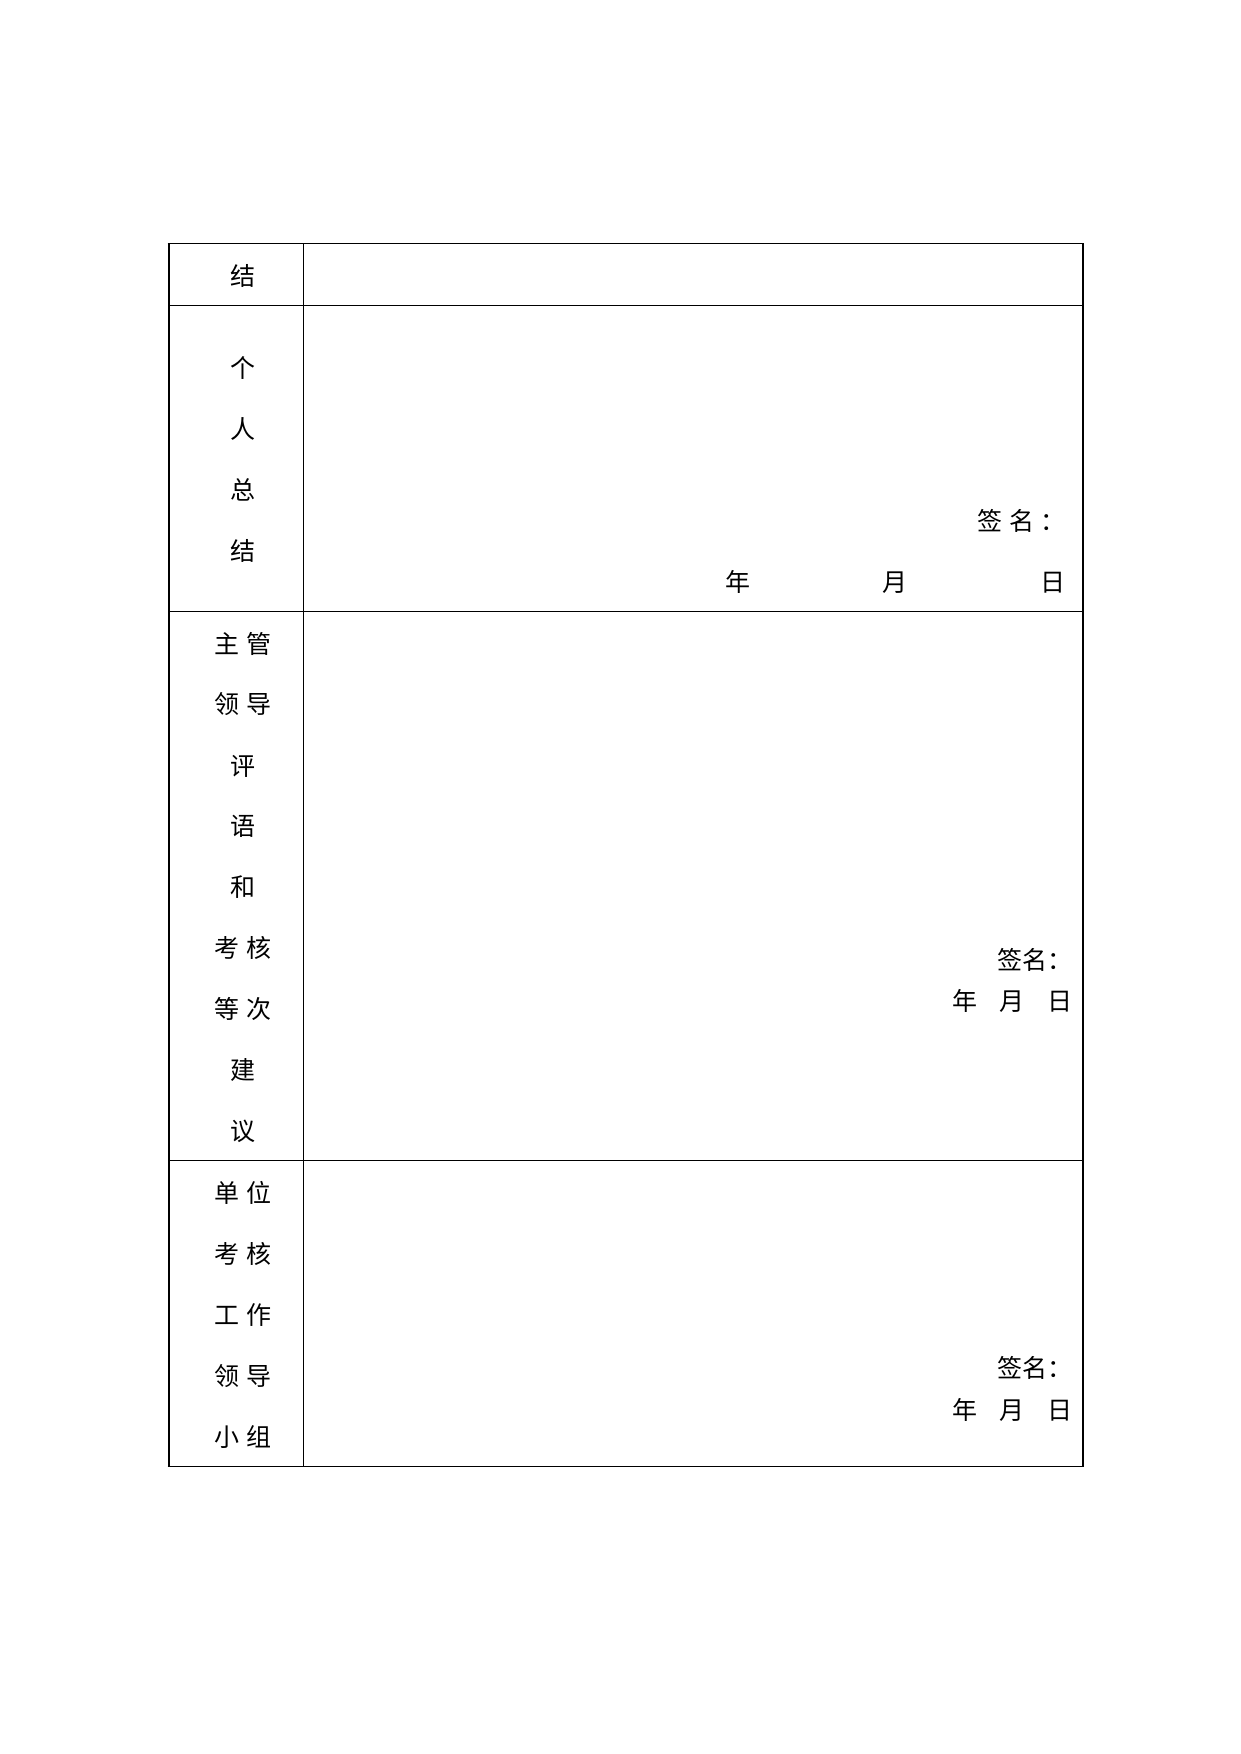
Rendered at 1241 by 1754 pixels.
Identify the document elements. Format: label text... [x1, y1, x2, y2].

table_cell 签名： 年 月 日 [304, 306, 1082, 611]
table_cell 个 人 总 结 [170, 244, 303, 305]
table_cell 签名： 年 月 日 [304, 1161, 1082, 1466]
table_cell [304, 244, 1082, 305]
table_cell 单位考核工作领导小组意见 [170, 1161, 303, 1466]
table_cell 个 人 总 结 [170, 306, 303, 611]
table_cell 主管领导 评 语 和 考核等次建 议 [170, 612, 303, 1160]
table_cell 签名： 年 月 日 [304, 612, 1082, 1160]
